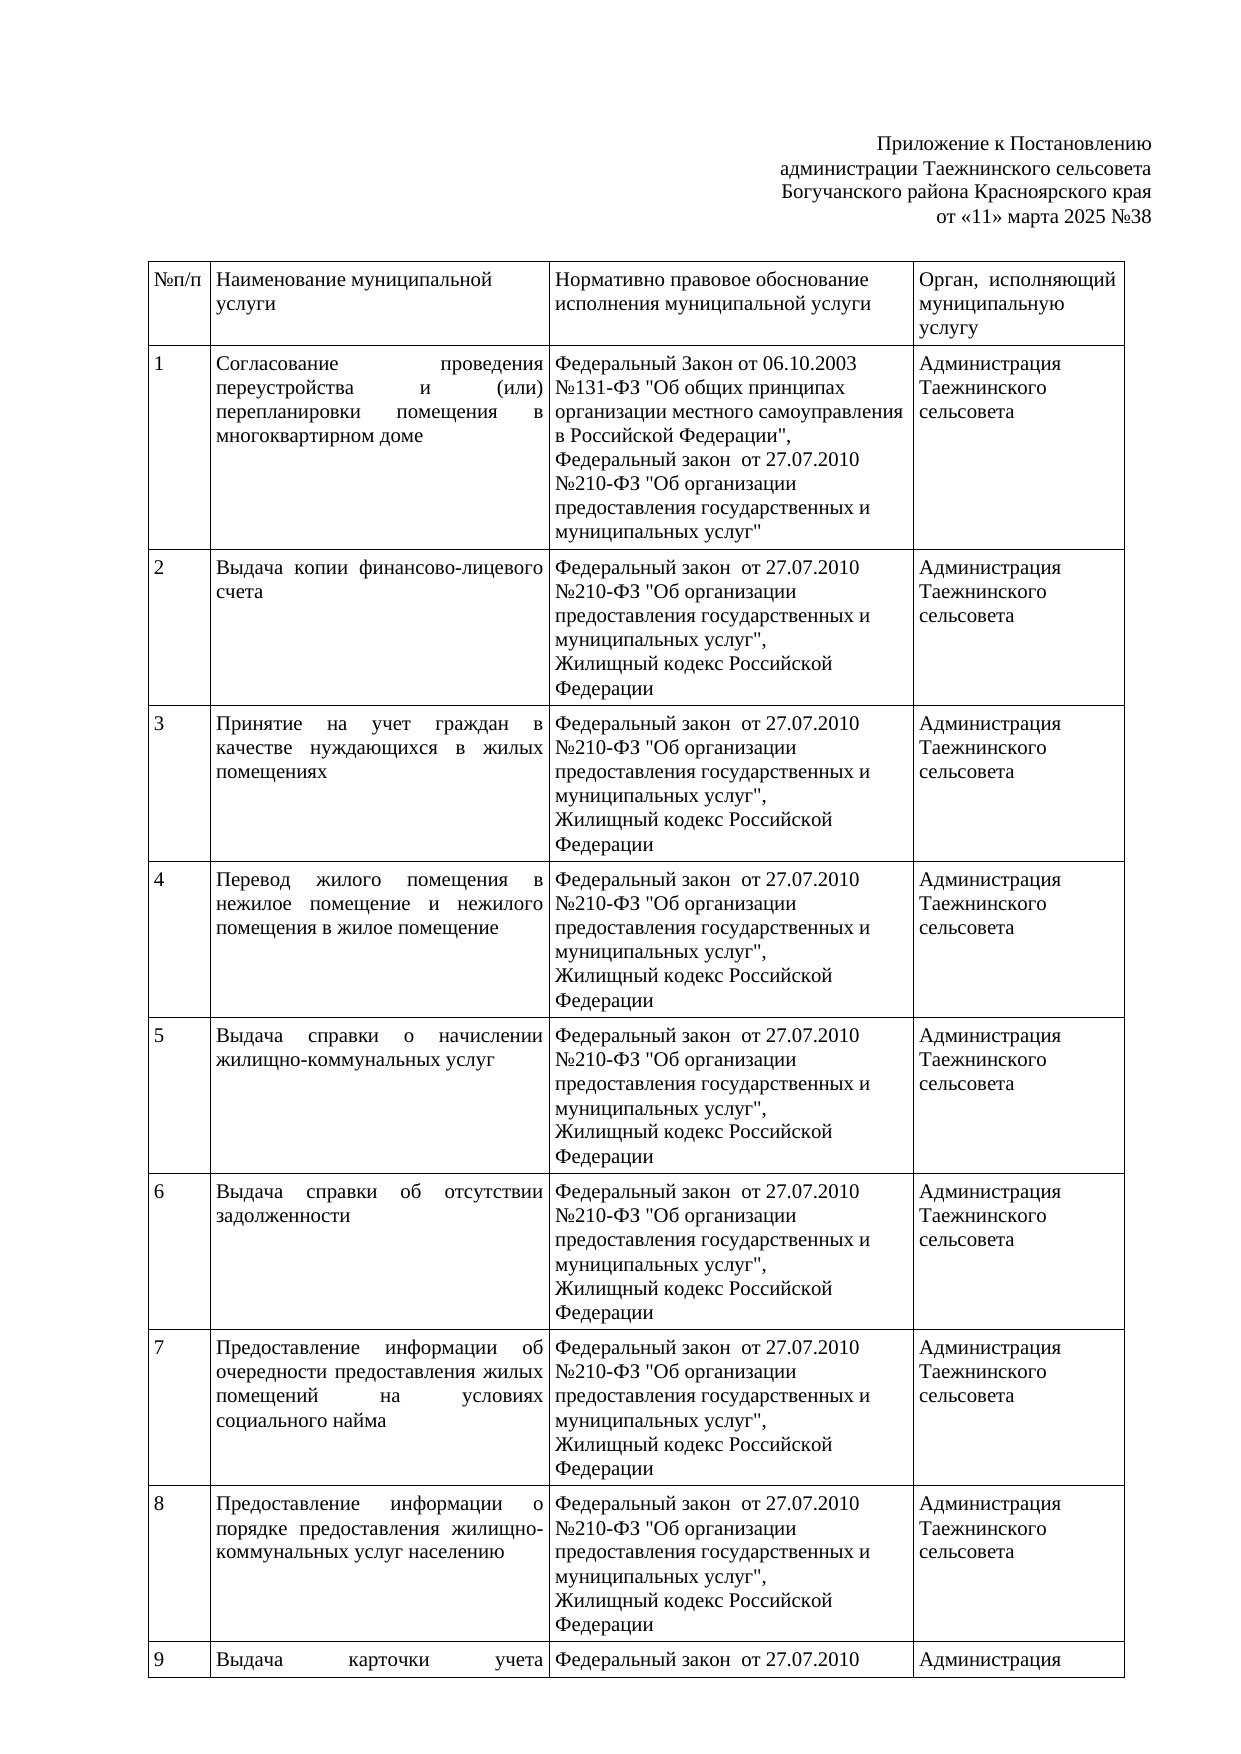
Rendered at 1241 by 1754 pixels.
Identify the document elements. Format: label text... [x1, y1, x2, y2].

table_cell Федеральный закон от 27.07.2010 №210-ФЗ "Об организации предоставления государственных и муниципальных услуг", Жилищный кодекс Российской Федерации [550, 550, 913, 705]
table_cell Администрация Таежнинского сельсовета [914, 346, 1124, 549]
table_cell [914, 1642, 1124, 1677]
table_cell Администрация Таежнинского сельсовета [914, 550, 1124, 705]
table_header №п/п [149, 262, 210, 345]
table_cell Выдача справки об отсутствии задолженности [211, 1174, 549, 1329]
table_header Орган, исполняющий муниципальную услугу [914, 262, 1124, 345]
table_cell 2 [149, 550, 210, 705]
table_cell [914, 1486, 1124, 1641]
table_cell Администрация Таежнинского сельсовета [914, 706, 1124, 861]
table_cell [550, 1642, 913, 1677]
table_cell Администрация Таежнинского сельсовета [914, 1018, 1124, 1173]
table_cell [550, 1486, 913, 1641]
table_cell Администрация Таежнинского сельсовета [914, 862, 1124, 1017]
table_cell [211, 1642, 549, 1677]
table_cell 1 [149, 346, 210, 549]
table_cell Федеральный закон от 27.07.2010 №210-ФЗ "Об организации предоставления государственных и муниципальных услуг", Жилищный кодекс Российской Федерации [550, 1174, 913, 1329]
table_cell 5 [149, 1018, 210, 1173]
text от «11» марта 2025 №38 [148, 203, 1152, 228]
table_cell Администрация Таежнинского сельсовета [914, 1330, 1124, 1485]
table_header Наименование муниципальной услуги [211, 262, 549, 345]
table_cell Федеральный закон от 27.07.2010 №210-ФЗ "Об организации предоставления государственных и муниципальных услуг", Жилищный кодекс Российской Федерации [550, 706, 913, 861]
table_cell Федеральный закон от 27.07.2010 №210-ФЗ "Об организации предоставления государственных и муниципальных услуг", Жилищный кодекс Российской Федерации [550, 1018, 913, 1173]
text Приложение к Постановлению [148, 131, 1152, 155]
table_cell Перевод жилого помещения в нежилое помещение и нежилого помещения в жилое помещение [211, 862, 549, 1017]
text администрации Таежнинского сельсовета [148, 155, 1152, 179]
table_header Нормативно правовое обоснование исполнения муниципальной услуги [550, 262, 913, 345]
table_cell Предоставление информации об очередности предоставления жилых помещений на условиях социального найма [211, 1330, 549, 1485]
table_cell Предоставление информации о порядке предоставления жилищно-коммунальных услуг населению [211, 1486, 549, 1641]
table_cell Федеральный закон от 27.07.2010 №210-ФЗ "Об организации предоставления государственных и муниципальных услуг", Жилищный кодекс Российской Федерации [550, 862, 913, 1017]
table_cell Согласование проведения переустройства и (или) перепланировки помещения в многоквартирном доме [211, 346, 549, 549]
table_cell Принятие на учет граждан в качестве нуждающихся в жилых помещениях [211, 706, 549, 861]
text Богучанского района Красноярского края [148, 179, 1152, 203]
table_cell Федеральный Закон от 06.10.2003 №131-ФЗ "Об общих принципах организации местного самоуправления в Российской Федерации", Федеральный закон от 27.07.2010 №210-ФЗ "Об организации предоставления государственных и муниципальных услуг" [550, 346, 913, 549]
table_cell 4 [149, 862, 210, 1017]
table_cell Выдача справки о начислении жилищно-коммунальных услуг [211, 1018, 549, 1173]
table_cell 9 [149, 1642, 210, 1677]
table_cell 8 [149, 1486, 210, 1641]
table_cell 6 [149, 1174, 210, 1329]
table_cell 7 [149, 1330, 210, 1485]
table_cell Администрация Таежнинского сельсовета [914, 1174, 1124, 1329]
table_cell 3 [149, 706, 210, 861]
table_cell Федеральный закон от 27.07.2010 №210-ФЗ "Об организации предоставления государственных и муниципальных услуг", Жилищный кодекс Российской Федерации [550, 1330, 913, 1485]
table_cell Выдача копии финансово-лицевого счета [211, 550, 549, 705]
